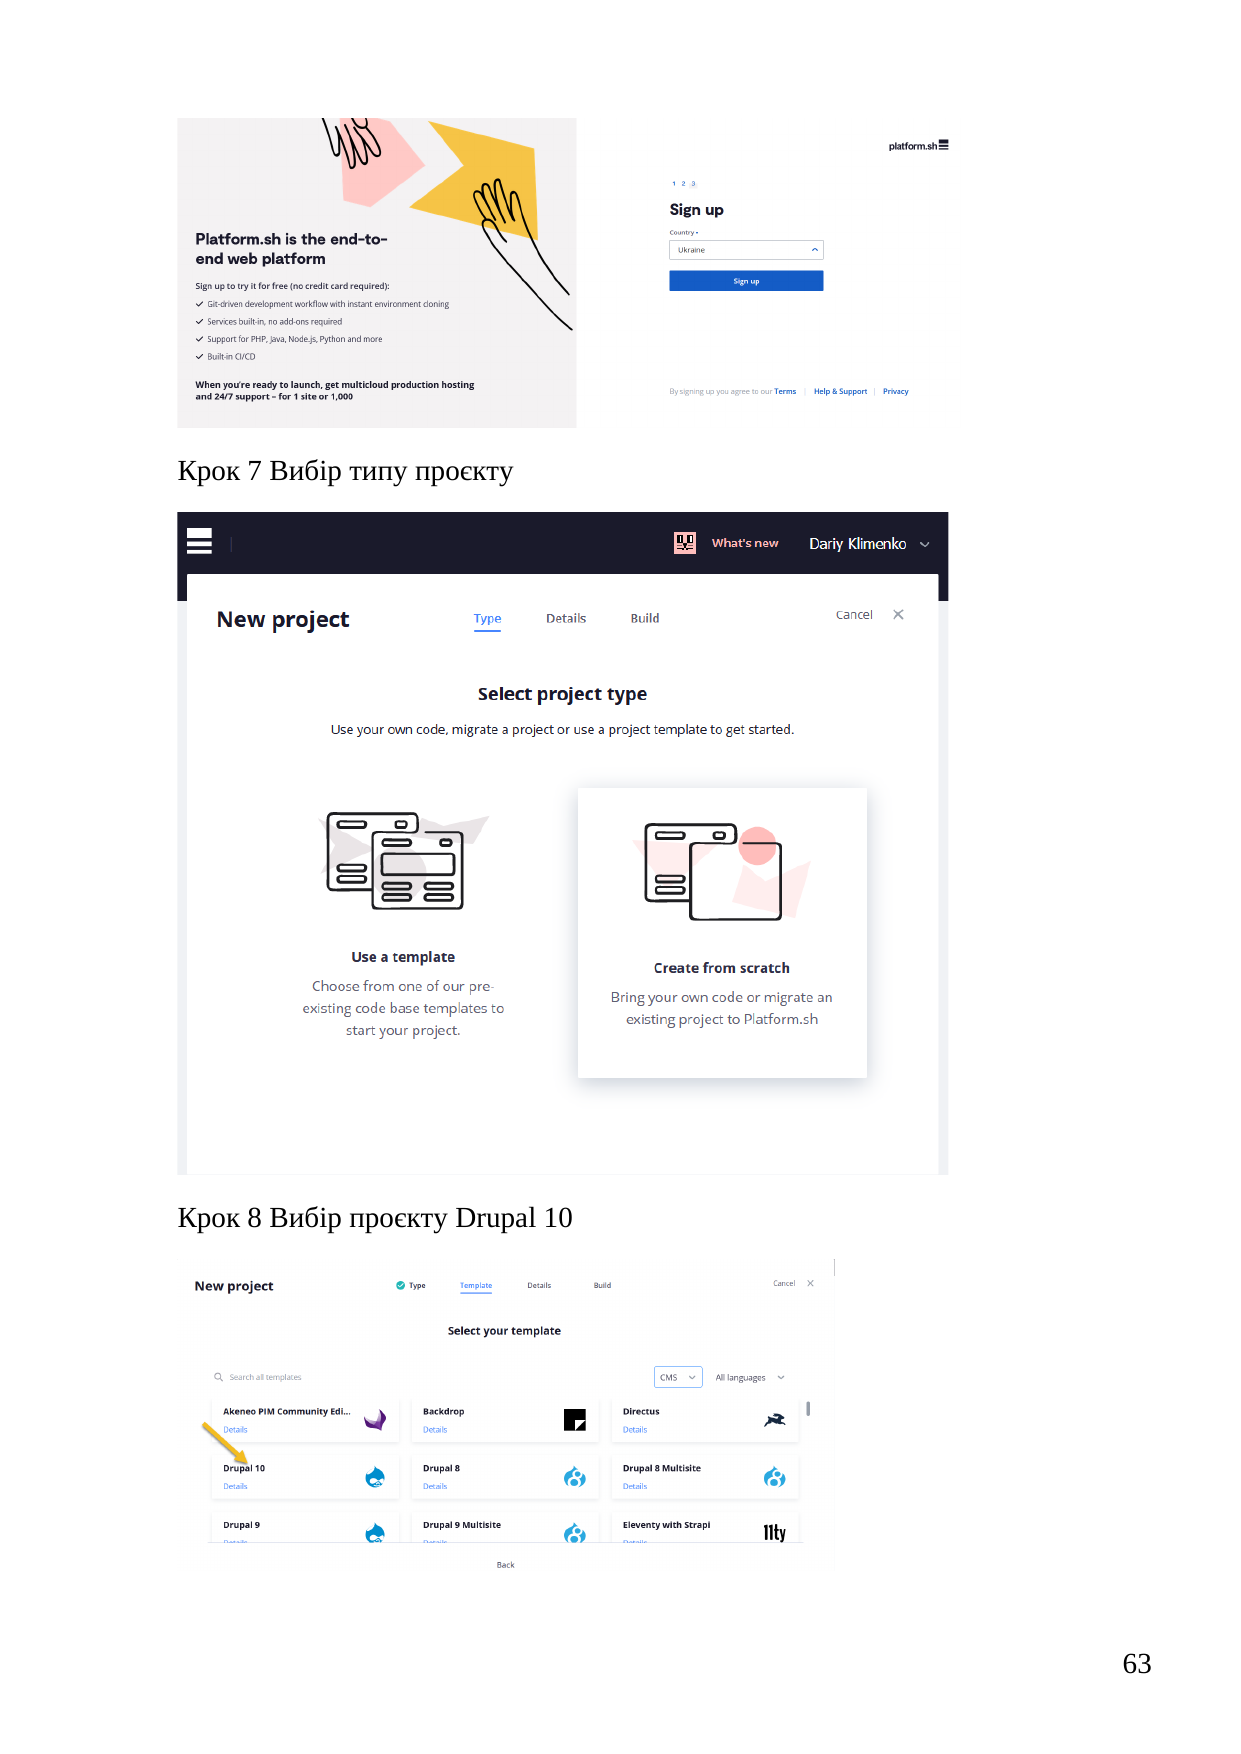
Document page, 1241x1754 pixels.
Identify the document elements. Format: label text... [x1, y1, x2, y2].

picture [177, 512, 949, 1175]
picture [177, 1259, 835, 1571]
picture [177, 118, 961, 428]
text Крок 7 Вибір типу проєкту [177, 453, 1152, 487]
text Крок 8 Вибір проєкту Drupal 10 [177, 1200, 1152, 1234]
